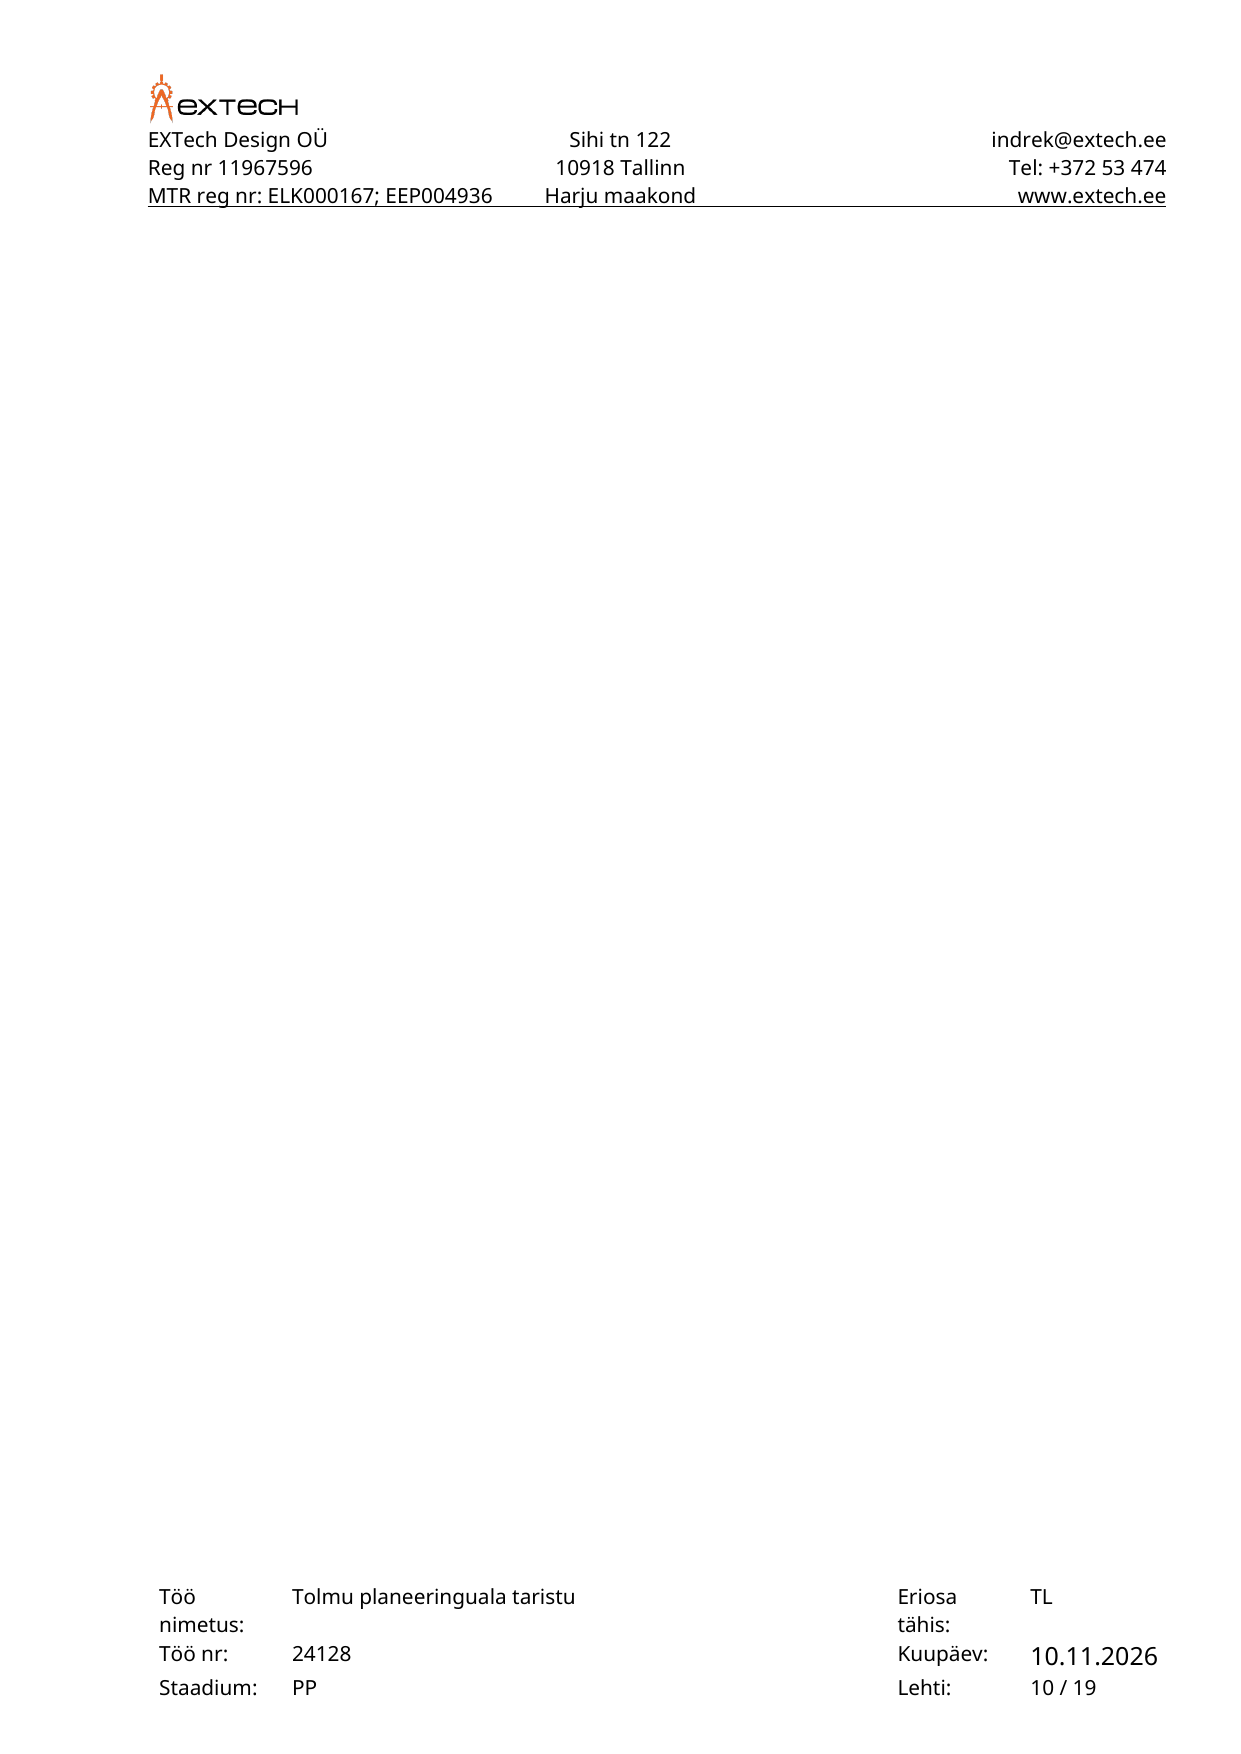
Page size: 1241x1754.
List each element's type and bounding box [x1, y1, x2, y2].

picture [147, 73, 300, 125]
